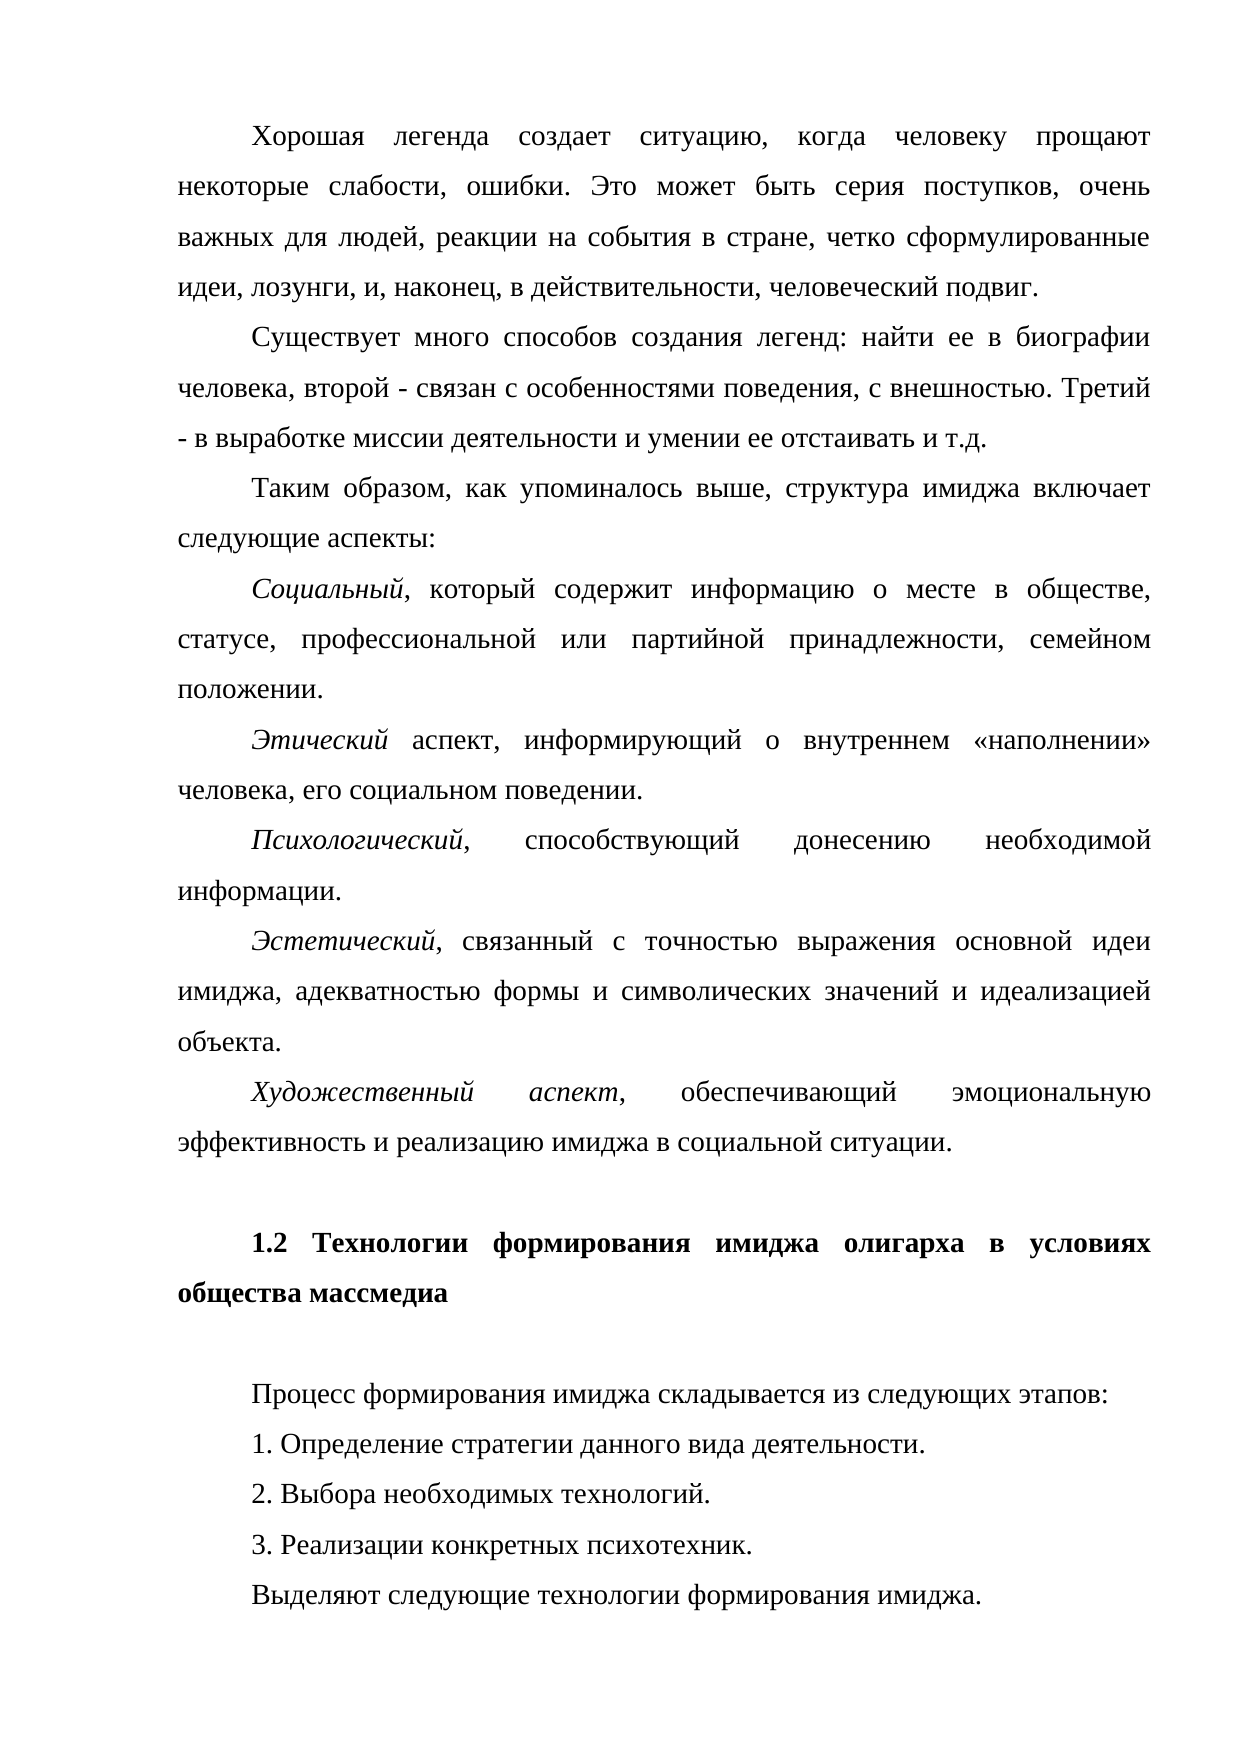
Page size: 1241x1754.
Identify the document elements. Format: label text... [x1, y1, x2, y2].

text 3. Реализации конкретных психотехник. [177, 1527, 1152, 1560]
text Этический аспект, информирующий о внутреннем «наполнении» человека, его социальном поведении. [177, 722, 1152, 806]
text Социальный, который содержит информацию о месте в обществе, статусе, профессиональной или партийной принадлежности, семейном положении. [177, 571, 1152, 705]
text Таким образом, как упоминалось выше, структура имиджа включает следующие аспекты: [177, 470, 1152, 554]
text Выделяют следующие технологии формирования имиджа. [177, 1577, 1152, 1611]
text Процесс формирования имиджа складывается из следующих этапов: [177, 1376, 1152, 1409]
text 1. Определение стратегии данного вида деятельности. [177, 1426, 1152, 1460]
text Эстетический, связанный с точностью выражения основной идеи имиджа, адекватностью формы и символических значений и идеализацией объекта. [177, 923, 1152, 1057]
text 1.2 Технологии формирования имиджа олигарха в условиях общества массмедиа [177, 1225, 1152, 1309]
text Психологический, способствующий донесению необходимой информации. [177, 822, 1152, 906]
text Художественный аспект, обеспечивающий эмоциональную эффективность и реализацию имиджа в социальной ситуации. [177, 1074, 1152, 1158]
text 2. Выбора необходимых технологий. [177, 1477, 1152, 1510]
text Хорошая легенда создает ситуацию, когда человеку прощают некоторые слабости, ошибки. Это может быть серия поступков, очень важных для людей, реакции на события в стране, четко сформулированные идеи, лозунги, и, наконец, в действительности, человеческий подвиг. [177, 118, 1152, 303]
text Существует много способов создания легенд: найти ее в биографии человека, второй - связан с особенностями поведения, с внешностью. Третий - в выработке миссии деятельности и умении ее отстаивать и т.д. [177, 319, 1152, 453]
